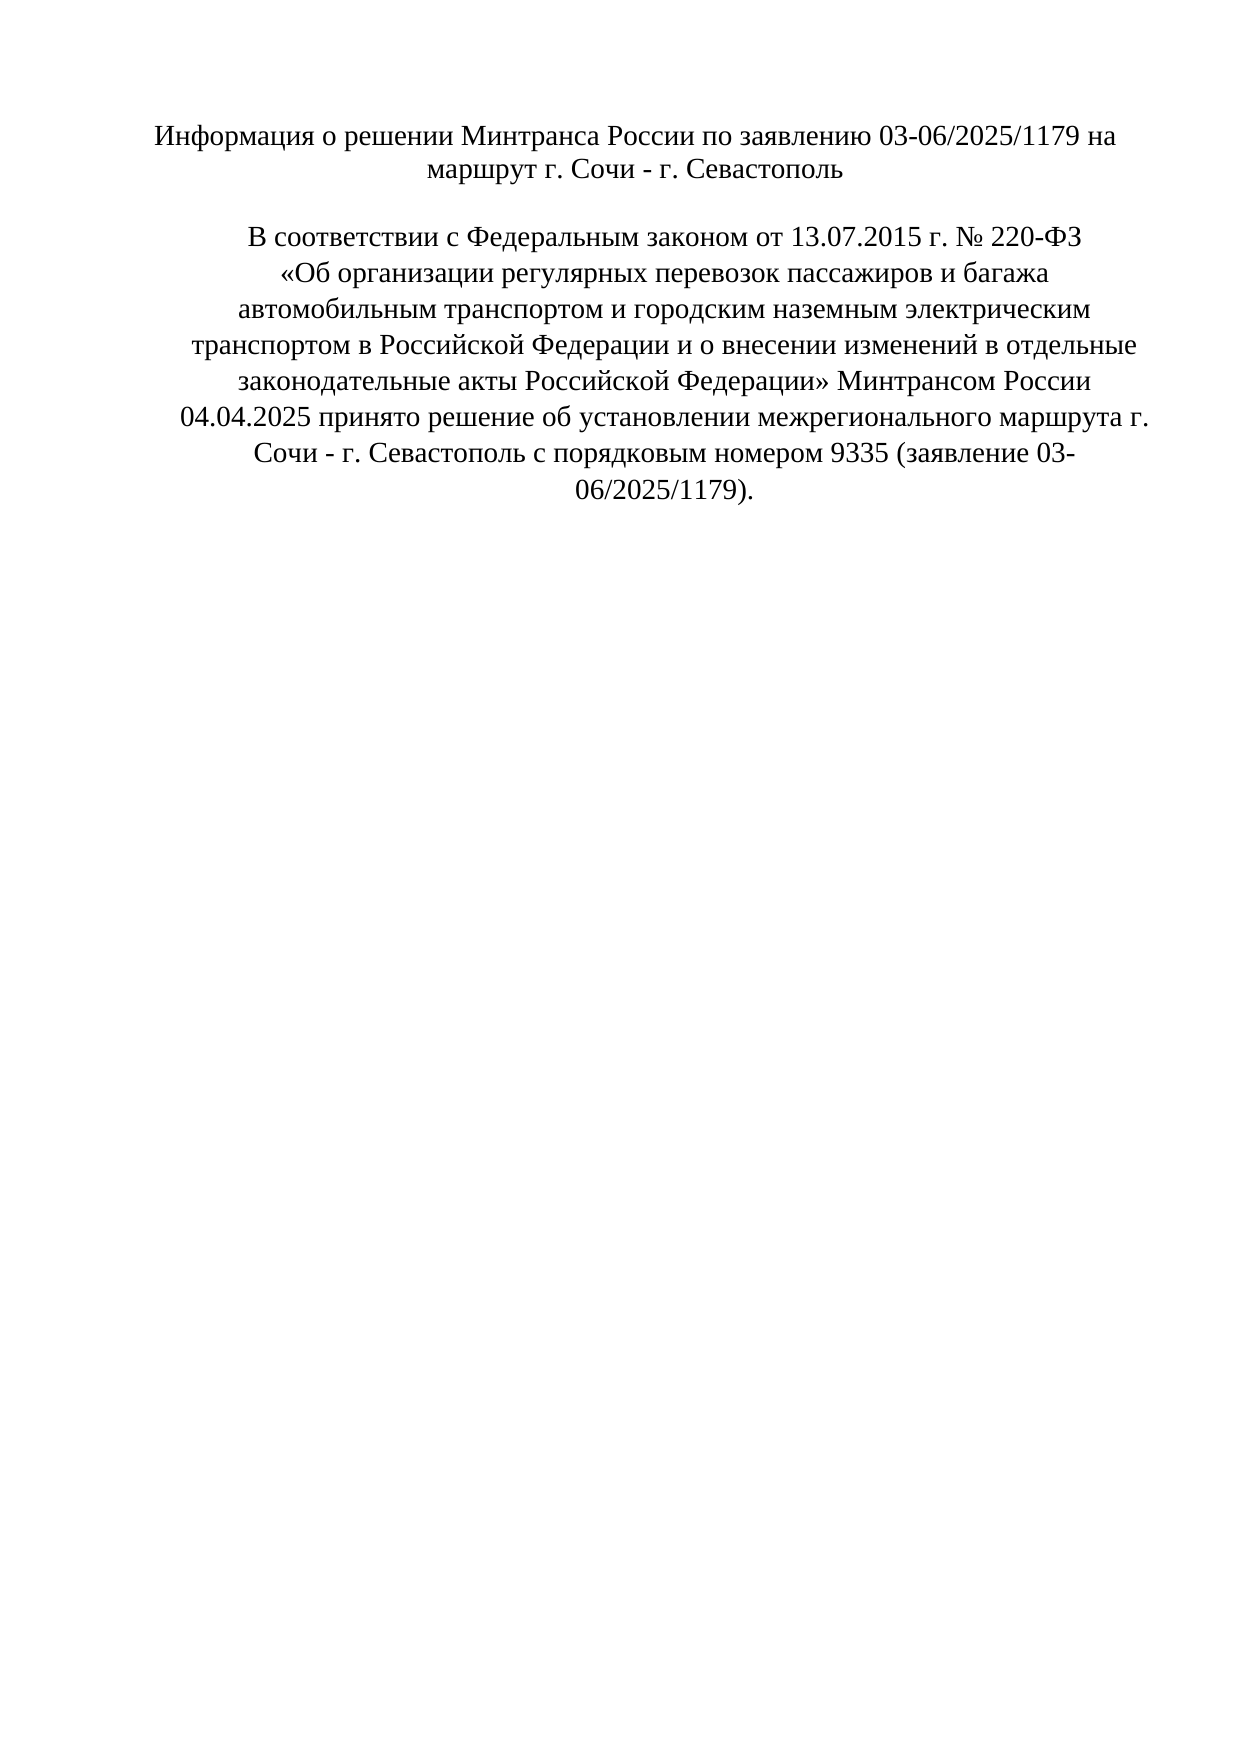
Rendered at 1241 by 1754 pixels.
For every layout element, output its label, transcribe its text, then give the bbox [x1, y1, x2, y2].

text Информация о решении Минтранса России по заявлению 03-06/2025/1179 на маршрут г. Сочи - г. Севастополь [118, 118, 1152, 185]
text В соответствии с Федеральным законом от 13.07.2015 г. № 220-ФЗ «Об организации регулярных перевозок пассажиров и багажа автомобильным транспортом и городским наземным электрическим транспортом в Российской Федерации и о внесении изменений в отдельные законодательные акты Российской Федерации» Минтрансом России 04.04.2025 принято решение об установлении межрегионального маршрута г. Сочи - г. Севастополь с порядковым номером 9335 (заявление 03-06/2025/1179). [177, 219, 1152, 505]
